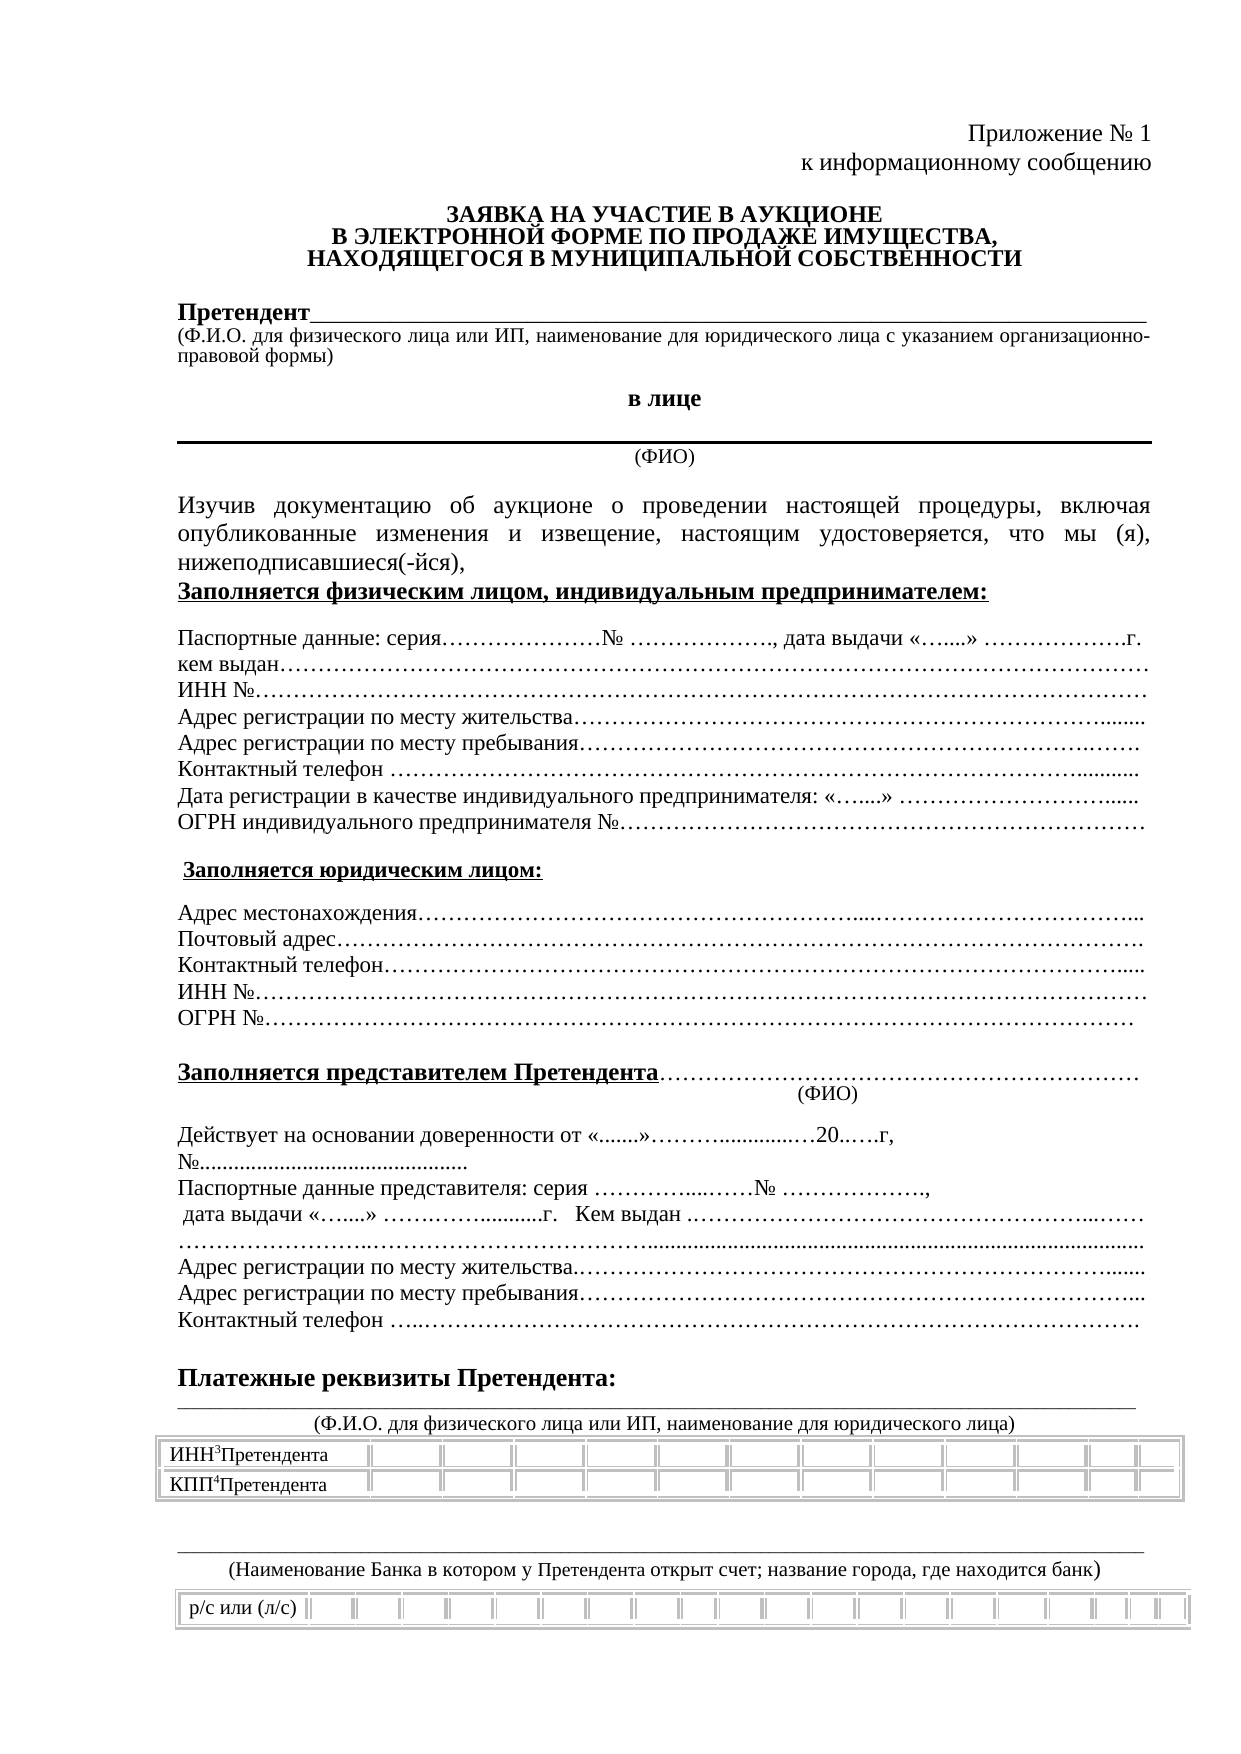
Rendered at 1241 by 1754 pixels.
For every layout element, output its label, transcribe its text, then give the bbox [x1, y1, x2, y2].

text Дата регистрации в качестве индивидуального предпринимателя: «…....» ………………………...... [177, 782, 1152, 808]
text (Наименование Банка в котором у Претендента открыт счет; название города, где находится банк) [177, 1555, 1152, 1581]
text Адрес регистрации по месту жительства.……………………………………………………………....... [177, 1253, 1152, 1279]
text (ФИО) [177, 1086, 1152, 1105]
text к информационному сообщению [177, 147, 1152, 176]
table_cell [1088, 1466, 1137, 1496]
text Адрес регистрации по месту пребывания………………………………………………………………... [177, 1279, 1152, 1306]
table_cell [657, 1466, 728, 1496]
text ИНН №……………………………………………………………………………………………………… [177, 978, 1152, 1004]
table_header [1088, 1437, 1137, 1466]
table_cell [370, 1466, 442, 1496]
table_header [717, 1590, 763, 1624]
table_header [513, 1437, 585, 1466]
table_header р/с или (л/с) [181, 1595, 308, 1624]
table_cell [442, 1466, 513, 1496]
text ОГРН №…………………………………………………………………………………………………… [177, 1004, 1152, 1030]
table_header [903, 1590, 949, 1624]
table_header [1094, 1590, 1128, 1624]
text ____________________________________________________________________________________________________________________ [177, 1536, 1152, 1555]
table_header [494, 1590, 540, 1624]
text Контактный телефон ………………………………………………………………………………........... [177, 756, 1152, 782]
table_header [1016, 1437, 1087, 1466]
text Заполняется физическим лицом, индивидуальным предпринимателем: [177, 576, 1152, 605]
table_cell [729, 1466, 800, 1496]
text Адрес регистрации по месту жительства……………………………………………………………........ [177, 703, 1152, 729]
table_cell [585, 1466, 657, 1496]
table_header [657, 1437, 728, 1466]
text дата выдачи «…....» …….……...........г. Кем выдан .……………………………………………...…… [177, 1200, 1152, 1227]
table_header [587, 1590, 633, 1624]
text НАХОДЯЩЕГОСЯ В МУНИЦИПАЛЬНОЙ СОБСТВЕННОСТИ [177, 248, 1152, 271]
table_header [442, 1437, 513, 1466]
text (Ф.И.О. для физического лица или ИП, наименование для юридического лица с указанием организационно-правовой формы) [177, 326, 1152, 367]
text Платежные реквизиты Претендента: [177, 1362, 1152, 1392]
table_header [448, 1590, 494, 1624]
table_header [1138, 1437, 1182, 1466]
table_header [680, 1590, 717, 1624]
text в лице [177, 383, 1152, 412]
table_cell [1138, 1466, 1182, 1496]
text ИНН №……………………………………………………………………………………………………… [177, 676, 1152, 703]
text Паспортные данные: серия…………………№ ………………., дата выдачи «…....» ……………….г. [177, 624, 1152, 650]
table_header [355, 1590, 401, 1624]
table_header [944, 1437, 1016, 1466]
table_header [540, 1590, 587, 1624]
text Приложение № 1 [177, 118, 1152, 147]
table_header [1128, 1590, 1157, 1624]
text Действует на основании доверенности от «.......»……….............…20..….г, №............................................... [177, 1121, 1152, 1174]
text (ФИО) [177, 444, 1152, 468]
text (Ф.И.О. для физического лица или ИП, наименование для юридического лица) [177, 1411, 1152, 1435]
table_header [764, 1590, 810, 1624]
text Заполняется юридическим лицом: [177, 861, 1152, 882]
table_cell [1016, 1466, 1087, 1496]
text ……………………..………………………………....................................................................................... [177, 1227, 1152, 1253]
text ОГРН индивидуального предпринимателя №…………………………………………………………… [177, 808, 1152, 834]
table_cell [800, 1466, 872, 1496]
text Претендент_________________________________________________________________________ [177, 297, 1152, 326]
table_cell КПП4Претендента [158, 1466, 370, 1496]
text Заполняется представителем Претендента……………………………………………………… [177, 1057, 1152, 1086]
table_header [585, 1437, 657, 1466]
text ЗАЯВКА НА УЧАСТИЕ В АУКЦИОНЕ [177, 204, 1152, 226]
table_header [633, 1590, 680, 1624]
table_header [1047, 1590, 1093, 1624]
table_cell [944, 1466, 1016, 1496]
table_header ИНН3Претендента [161, 1442, 370, 1466]
table_header [401, 1590, 447, 1624]
table_header [949, 1590, 996, 1624]
text кем выдан…………………………………………………………………………………………………… [177, 650, 1152, 676]
table_header [1158, 1590, 1187, 1624]
table_header [872, 1437, 944, 1466]
table_header [729, 1437, 800, 1466]
table_header [856, 1590, 903, 1624]
table_header [800, 1437, 872, 1466]
table_header [308, 1590, 354, 1624]
table_cell [872, 1466, 944, 1496]
text Почтовый адрес……………………………………………………………………………………………. [177, 925, 1152, 951]
text Контактный телефон …..…………………………………………………………………………………. [177, 1306, 1152, 1332]
table_header [996, 1590, 1047, 1624]
text Адрес регистрации по месту пребывания………………………………………………………….……. [177, 729, 1152, 756]
text Контактный телефон……………………………………………………………………………………..... [177, 951, 1152, 978]
table_header [810, 1590, 856, 1624]
text В ЭЛЕКТРОННОЙ ФОРМЕ ПО ПРОДАЖЕ ИМУЩЕСТВА, [177, 226, 1152, 248]
text ___________________________________________________________________________________________________________________ [177, 1392, 1152, 1411]
text Изучив документацию об аукционе о проведении настоящей процедуры, включая опубликованные изменения и извещение, настоящим удостоверяется, что мы (я), нижеподписавшиеся(-йся), [177, 490, 1152, 576]
table_header [370, 1437, 442, 1466]
table_cell [513, 1466, 585, 1496]
text Паспортные данные представителя: серия …………....……№ ………………., [177, 1174, 1152, 1200]
text Адрес местонахождения…………………………………………………....……………………………... [177, 899, 1152, 925]
